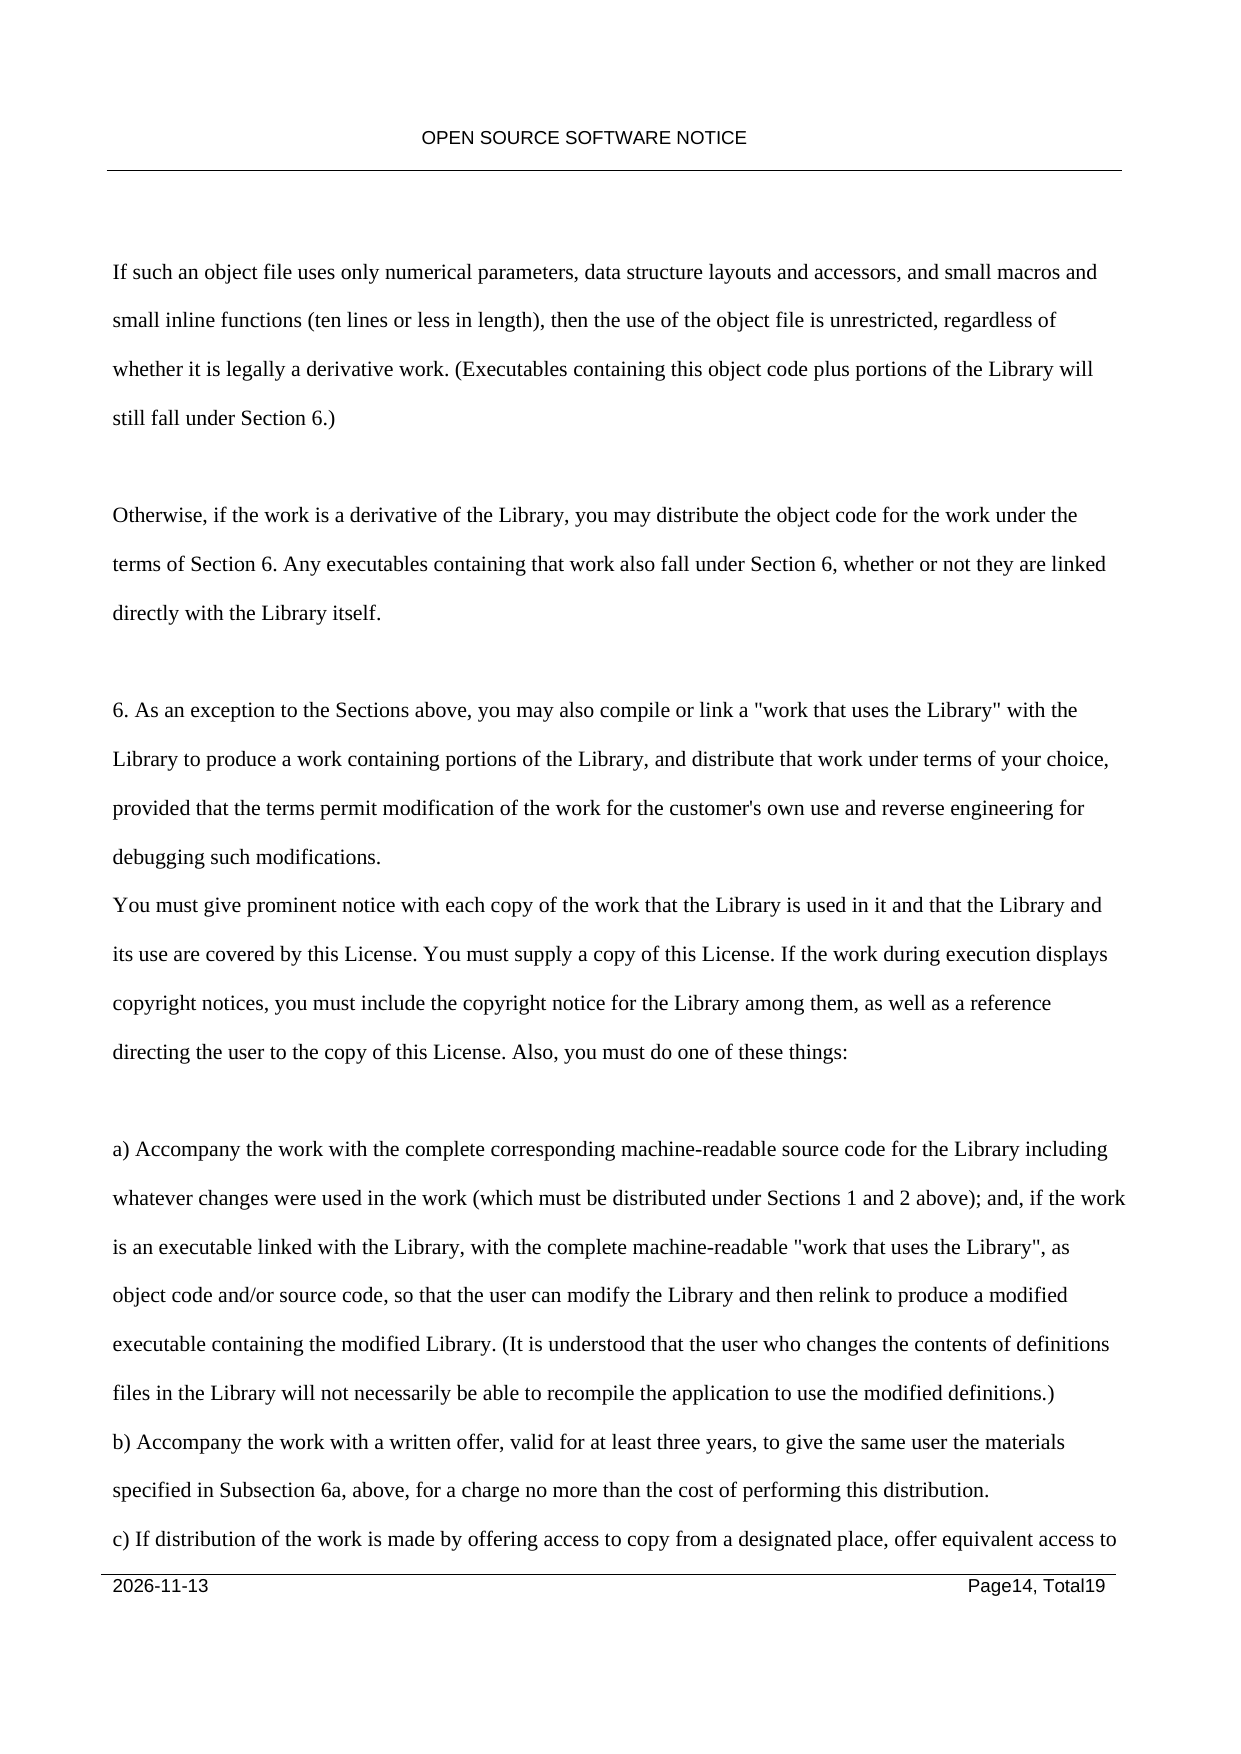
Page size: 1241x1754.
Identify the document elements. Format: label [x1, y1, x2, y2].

text [112, 206, 1128, 1555]
